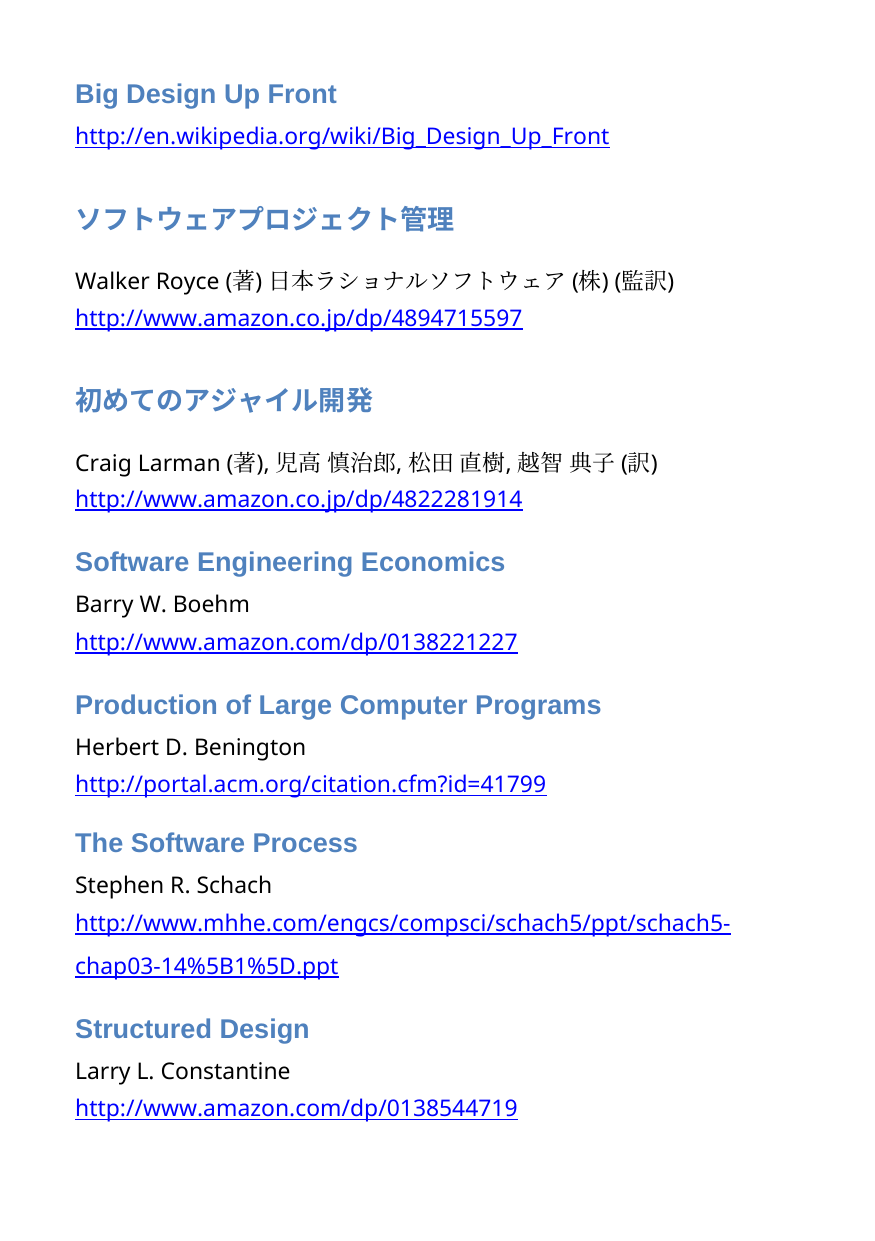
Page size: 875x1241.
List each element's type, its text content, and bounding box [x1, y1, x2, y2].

text Barry W. Boehm [75, 585, 799, 623]
text http://www.amazon.co.jp/dp/4894715597 [75, 298, 799, 336]
text Stephen R. Schach [75, 866, 799, 903]
text Larry L. Constantine [75, 1052, 799, 1089]
subtitle 初めてのアジャイル開発 [75, 362, 799, 437]
text http://www.amazon.com/dp/0138544719 [75, 1089, 799, 1127]
subtitle Structured Design [75, 1009, 799, 1047]
subtitle Big Design Up Front [75, 75, 799, 112]
text http://www.amazon.co.jp/dp/4822281914 [75, 480, 799, 517]
subtitle Software Engineering Economics [75, 543, 799, 580]
text http://www.mhhe.com/engcs/compsci/schach5/ppt/schach5-chap03-14%5B1%5D.ppt [75, 903, 799, 984]
text http://portal.acm.org/citation.cfm?id=41799 [75, 765, 799, 803]
text Walker Royce (著) 日本ラショナルソフトウェア (株) (監訳) [75, 261, 799, 298]
subtitle Production of Large Computer Programs [75, 686, 799, 723]
subtitle ソフトウェアプロジェクト管理 [75, 180, 799, 255]
text Herbert D. Benington [75, 728, 799, 765]
text Craig Larman (著), 児高 慎治郎, 松田 直樹, 越智 典子 (訳) [75, 442, 799, 480]
text http://en.wikipedia.org/wiki/Big_Design_Up_Front [75, 117, 799, 155]
subtitle The Software Process [75, 824, 799, 861]
text http://www.amazon.com/dp/0138221227 [75, 623, 799, 660]
